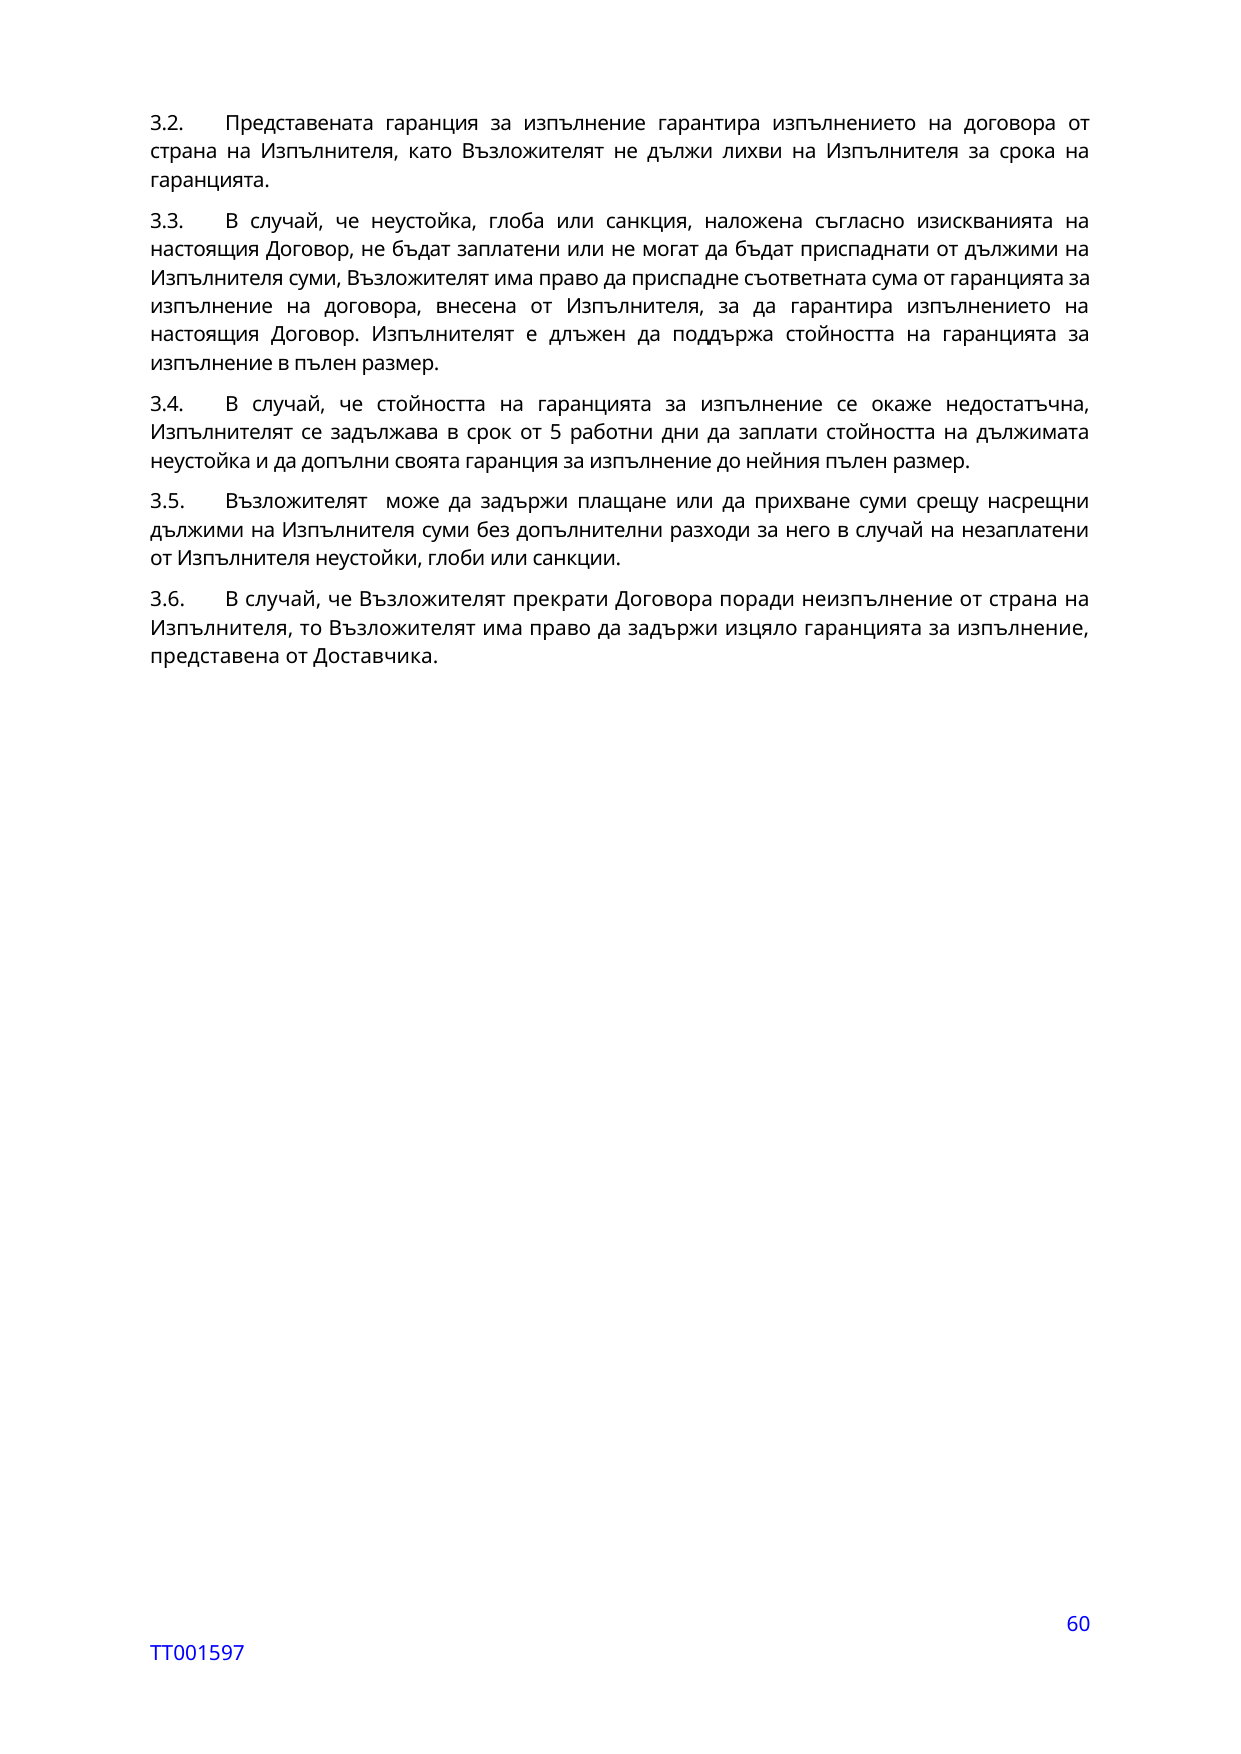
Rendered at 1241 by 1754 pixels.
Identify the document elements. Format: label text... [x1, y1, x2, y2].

list Представената гаранция за изпълнение гарантира изпълнението на договора от страна на Изпълнителя, като Възложителят не дължи лихви на Изпълнителя за срока на гаранцията. [150, 108, 1090, 193]
list В случай, че неустойка, глоба или санкция, наложена съгласно изискванията на настоящия Договор, не бъдат заплатени или не могат да бъдат приспаднати от дължими на Изпълнителя суми, Възложителят има право да приспадне съответната сума от гаранцията за изпълнение на договора, внесена от Изпълнителя, за да гарантира изпълнението на настоящия Договор. Изпълнителят е длъжен да поддържа стойността на гаранцията за изпълнение в пълен размер. [150, 206, 1090, 376]
list В случай, че Възложителят прекрати Договора поради неизпълнение от страна на Изпълнителя, то Възложителят има право да задържи изцяло гаранцията за изпълнение, представена от Доставчика. [150, 584, 1090, 670]
list Възложителят може да задържи плащане или да прихване суми срещу насрещни дължими на Изпълнителя суми без допълнителни разходи за него в случай на незаплатени от Изпълнителя неустойки, глоби или санкции. [150, 487, 1090, 572]
list В случай, че стойността на гаранцията за изпълнение се окаже недостатъчна, Изпълнителят се задължава в срок от 5 работни дни да заплати стойността на дължимата неустойка и да допълни своята гаранция за изпълнение до нейния пълен размер. [150, 389, 1090, 474]
